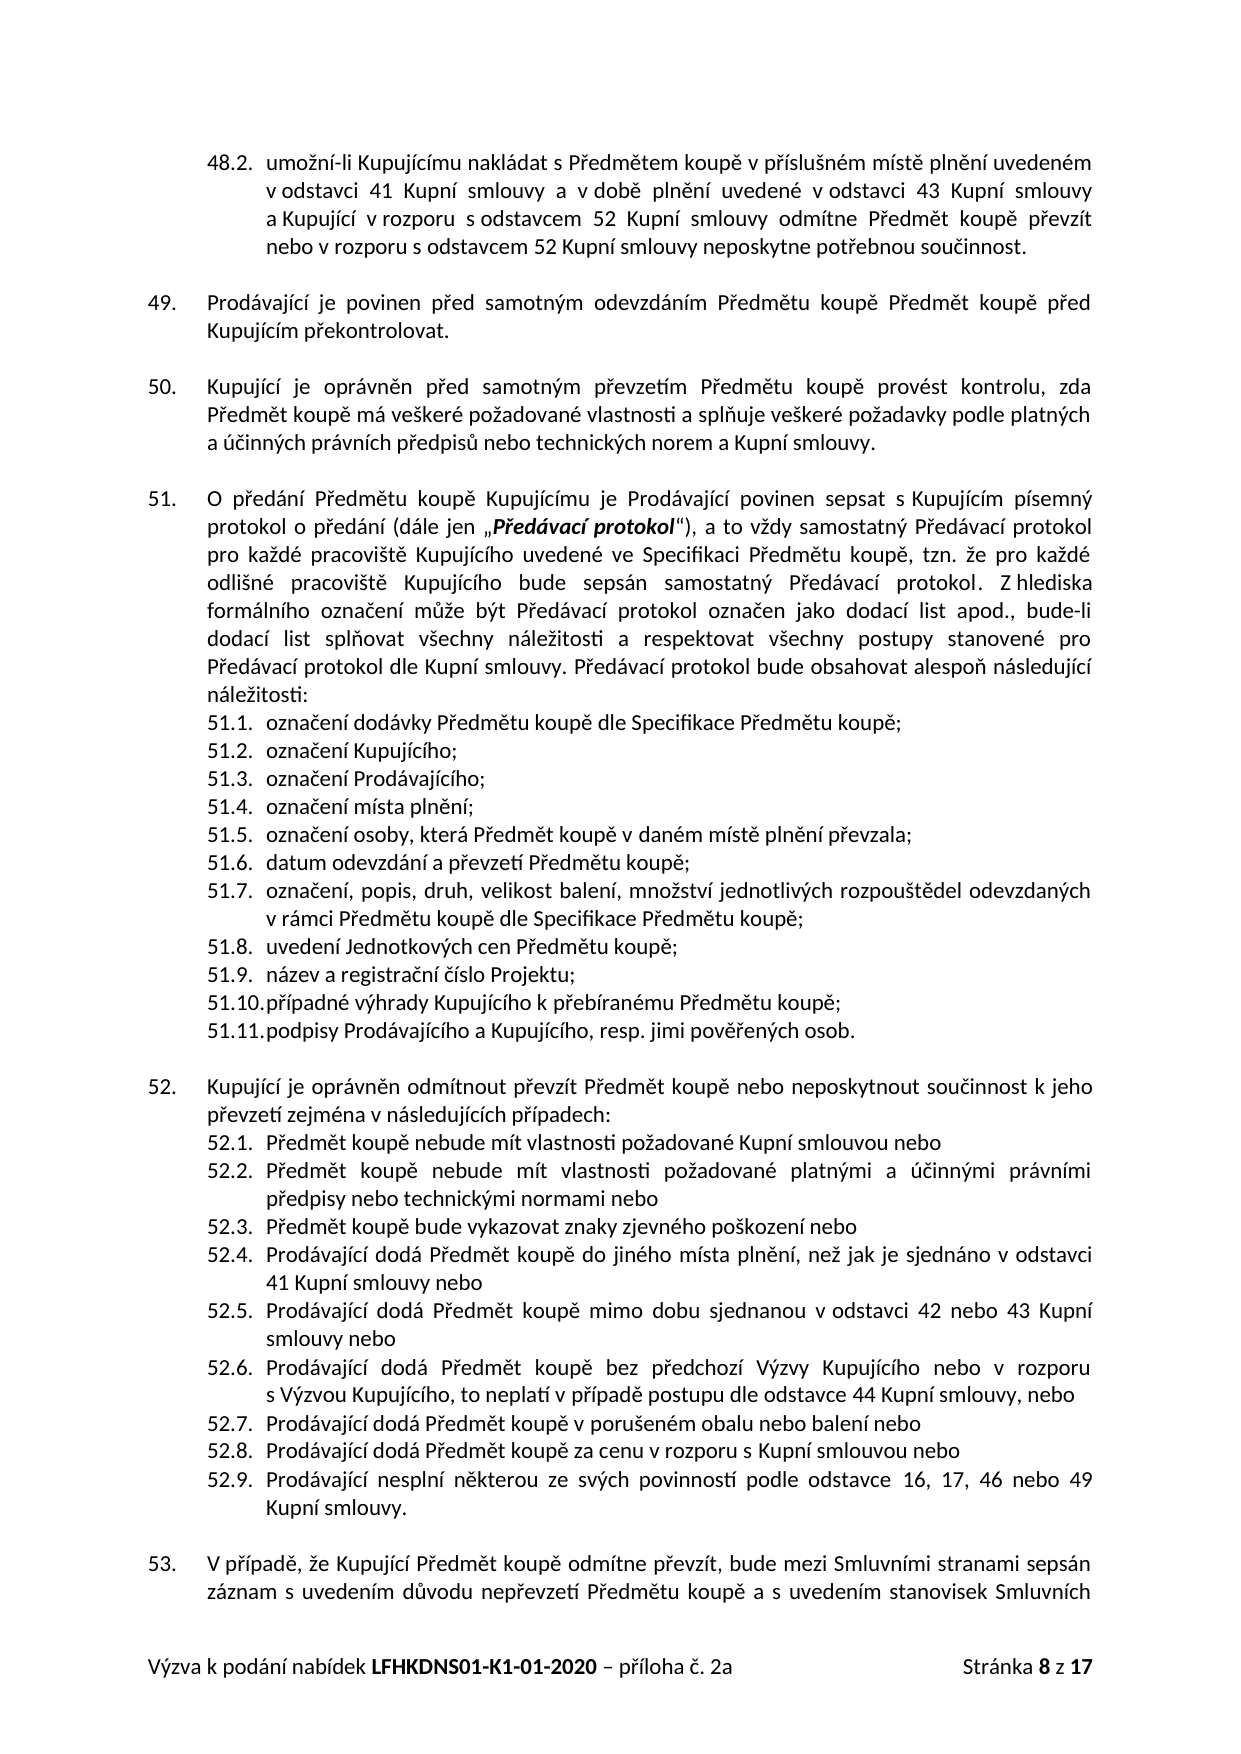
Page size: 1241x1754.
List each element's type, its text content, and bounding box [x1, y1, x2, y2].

list Předmět koupě bude vykazovat znaky zjevného poškození nebo [207, 1212, 1092, 1241]
list Předmět koupě nebude mít vlastnosti požadované platnými a účinnými právními předpisy nebo technickými normami nebo [207, 1156, 1092, 1212]
list označení místa plnění; [207, 792, 1092, 820]
list Prodávající dodá Předmět koupě v porušeném obalu nebo balení nebo [207, 1409, 1092, 1437]
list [148, 1549, 1092, 1605]
list Prodávající dodá Předmět koupě do jiného místa plnění, než jak je sjednáno v odstavci 41 Kupní smlouvy nebo [207, 1241, 1092, 1297]
list Prodávající nesplní některou ze svých povinností podle odstavce 16, 17, 46 nebo 49 Kupní smlouvy. [207, 1465, 1092, 1521]
list označení, popis, druh, velikost balení, množství jednotlivých rozpouštědel odevzdaných v rámci Předmětu koupě dle Specifikace Předmětu koupě; [207, 876, 1092, 932]
list případné výhrady Kupujícího k přebíranému Předmětu koupě; [207, 988, 1092, 1016]
list Kupující je oprávněn před samotným převzetím Předmětu koupě provést kontrolu, zda Předmět koupě má veškeré požadované vlastnosti a splňuje veškeré požadavky podle platných a účinných právních předpisů nebo technických norem a Kupní smlouvy. [148, 372, 1092, 456]
list podpisy Prodávajícího a Kupujícího, resp. jimi pověřených osob. [207, 1016, 1092, 1044]
list Prodávající dodá Předmět koupě mimo dobu sjednanou v odstavci 42 nebo 43 Kupní smlouvy nebo [207, 1297, 1092, 1353]
list umožní-li Kupujícímu nakládat s Předmětem koupě v příslušném místě plnění uvedeném v odstavci 41 Kupní smlouvy a v době plnění uvedené v odstavci 43 Kupní smlouvy a Kupující v rozporu s odstavcem 52 Kupní smlouvy odmítne Předmět koupě převzít nebo v rozporu s odstavcem 52 Kupní smlouvy neposkytne potřebnou součinnost. [207, 148, 1092, 260]
list datum odevzdání a převzetí Předmětu koupě; [207, 848, 1092, 876]
list Předmět koupě nebude mít vlastnosti požadované Kupní smlouvou nebo [207, 1128, 1092, 1156]
list Kupující je oprávněn odmítnout převzít Předmět koupě nebo neposkytnout součinnost k jeho převzetí zejména v následujících případech: [148, 1072, 1092, 1128]
list název a registrační číslo Projektu; [207, 960, 1092, 988]
list O předání Předmětu koupě Kupujícímu je Prodávající povinen sepsat s Kupujícím písemný protokol o předání (dále jen „Předávací protokol“), a to vždy samostatný Předávací protokol pro každé pracoviště Kupujícího uvedené ve Specifikaci Předmětu koupě, tzn. že pro každé odlišné pracoviště Kupujícího bude sepsán samostatný Předávací protokol. Z hlediska formálního označení může být Předávací protokol označen jako dodací list apod., bude-li dodací list splňovat všechny náležitosti a respektovat všechny postupy stanovené pro Předávací protokol dle Kupní smlouvy. Předávací protokol bude obsahovat alespoň následující náležitosti: [148, 484, 1092, 708]
list označení Kupujícího; [207, 736, 1092, 764]
list uvedení Jednotkových cen Předmětu koupě; [207, 932, 1092, 960]
list označení dodávky Předmětu koupě dle Specifikace Předmětu koupě; [207, 708, 1092, 736]
list Prodávající dodá Předmět koupě za cenu v rozporu s Kupní smlouvou nebo [207, 1437, 1092, 1465]
list Prodávající dodá Předmět koupě bez předchozí Výzvy Kupujícího nebo v rozporu s Výzvou Kupujícího, to neplatí v případě postupu dle odstavce 44 Kupní smlouvy, nebo [207, 1353, 1092, 1409]
list Prodávající je povinen před samotným odevzdáním Předmětu koupě Předmět koupě před Kupujícím překontrolovat. [148, 288, 1092, 344]
list označení osoby, která Předmět koupě v daném místě plnění převzala; [207, 820, 1092, 848]
list označení Prodávajícího; [207, 764, 1092, 792]
